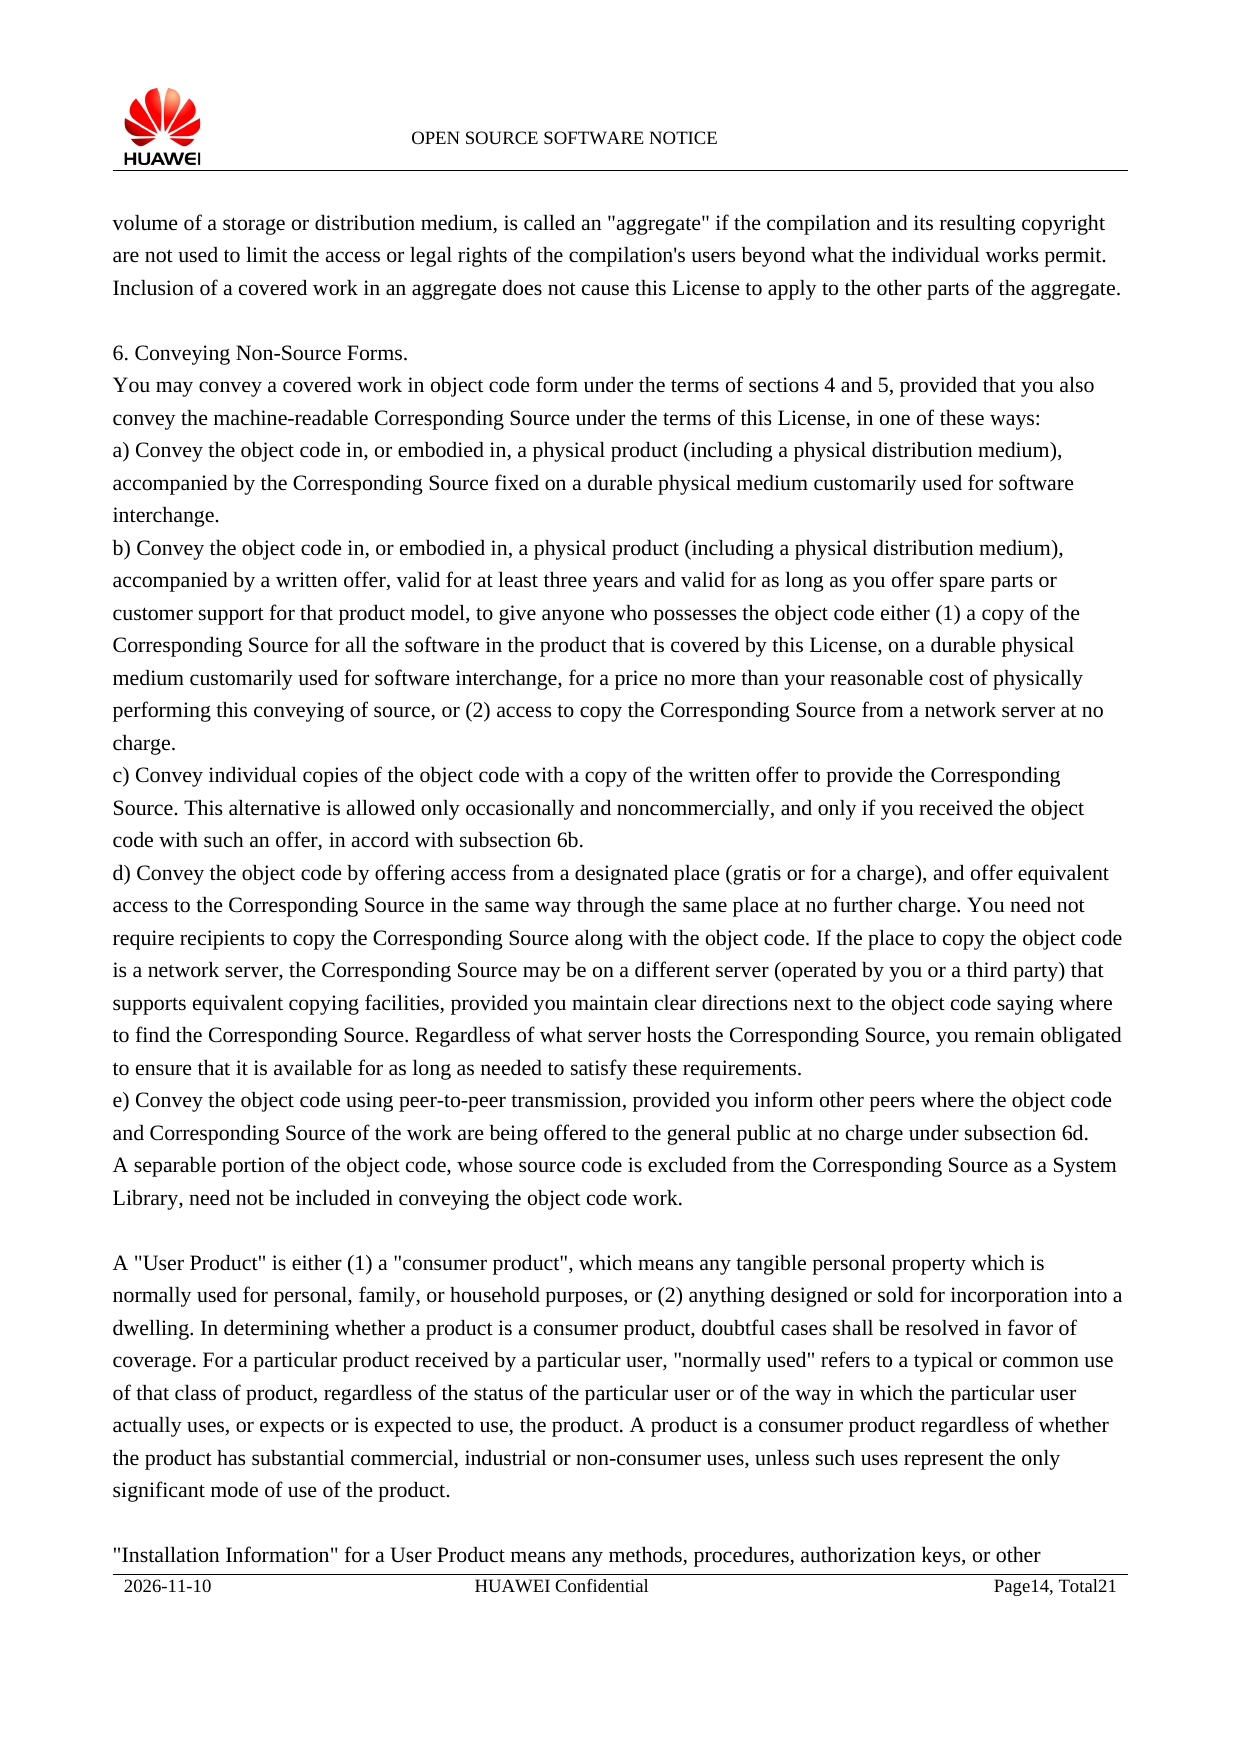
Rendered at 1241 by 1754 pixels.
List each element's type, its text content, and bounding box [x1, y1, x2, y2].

text b) Convey the object code in, or embodied in, a physical product (including a physical distribution medium), accompanied by a written offer, valid for at least three years and valid for as long as you offer spare parts or customer support for that product model, to give anyone who possesses the object code either (1) a copy of the Corresponding Source for all the software in the product that is covered by this License, on a durable physical medium customarily used for software interchange, for a price no more than your reasonable cost of physically performing this conveying of source, or (2) access to copy the Corresponding Source from a network server at no charge. [112, 531, 1128, 759]
text You may convey a covered work in object code form under the terms of sections 4 and 5, provided that you also convey the machine-readable Corresponding Source under the terms of this License, in one of these ways: [112, 369, 1128, 434]
text c) Convey individual copies of the object code with a copy of the written offer to provide the Corresponding Source. This alternative is allowed only occasionally and noncommercially, and only if you received the object code with such an offer, in accord with subsection 6b. [112, 759, 1128, 856]
text 6. Conveying Non-Source Forms. [112, 336, 1128, 369]
text d) Convey the object code by offering access from a designated place (gratis or for a charge), and offer equivalent access to the Corresponding Source in the same way through the same place at no further charge. You need not require recipients to copy the Corresponding Source along with the object code. If the place to copy the object code is a network server, the Corresponding Source may be on a different server (operated by you or a third party) that supports equivalent copying facilities, provided you maintain clear directions next to the object code saying where to find the Corresponding Source. Regardless of what server hosts the Corresponding Source, you remain obligated to ensure that it is available for as long as needed to satisfy these requirements. [112, 856, 1128, 1084]
text A "User Product" is either (1) a "consumer product", which means any tangible personal property which is normally used for personal, family, or household purposes, or (2) anything designed or sold for incorporation into a dwelling. In determining whether a product is a consumer product, doubtful cases shall be resolved in favor of coverage. For a particular product received by a particular user, "normally used" refers to a typical or common use of that class of product, regardless of the status of the particular user or of the way in which the particular user actually uses, or expects or is expected to use, the product. A product is a consumer product regardless of whether the product has substantial commercial, industrial or non-consumer uses, unless such uses represent the only significant mode of use of the product. [112, 1246, 1128, 1506]
text a) Convey the object code in, or embodied in, a physical product (including a physical distribution medium), accompanied by the Corresponding Source fixed on a durable physical medium customarily used for software interchange. [112, 434, 1128, 531]
text e) Convey the object code using peer-to-peer transmission, provided you inform other peers where the object code and Corresponding Source of the work are being offered to the general public at no charge under subsection 6d. [112, 1084, 1128, 1149]
picture [124, 88, 201, 165]
text A separable portion of the object code, whose source code is excluded from the Corresponding Source as a System Library, need not be included in conveying the object code work. [112, 1149, 1128, 1214]
